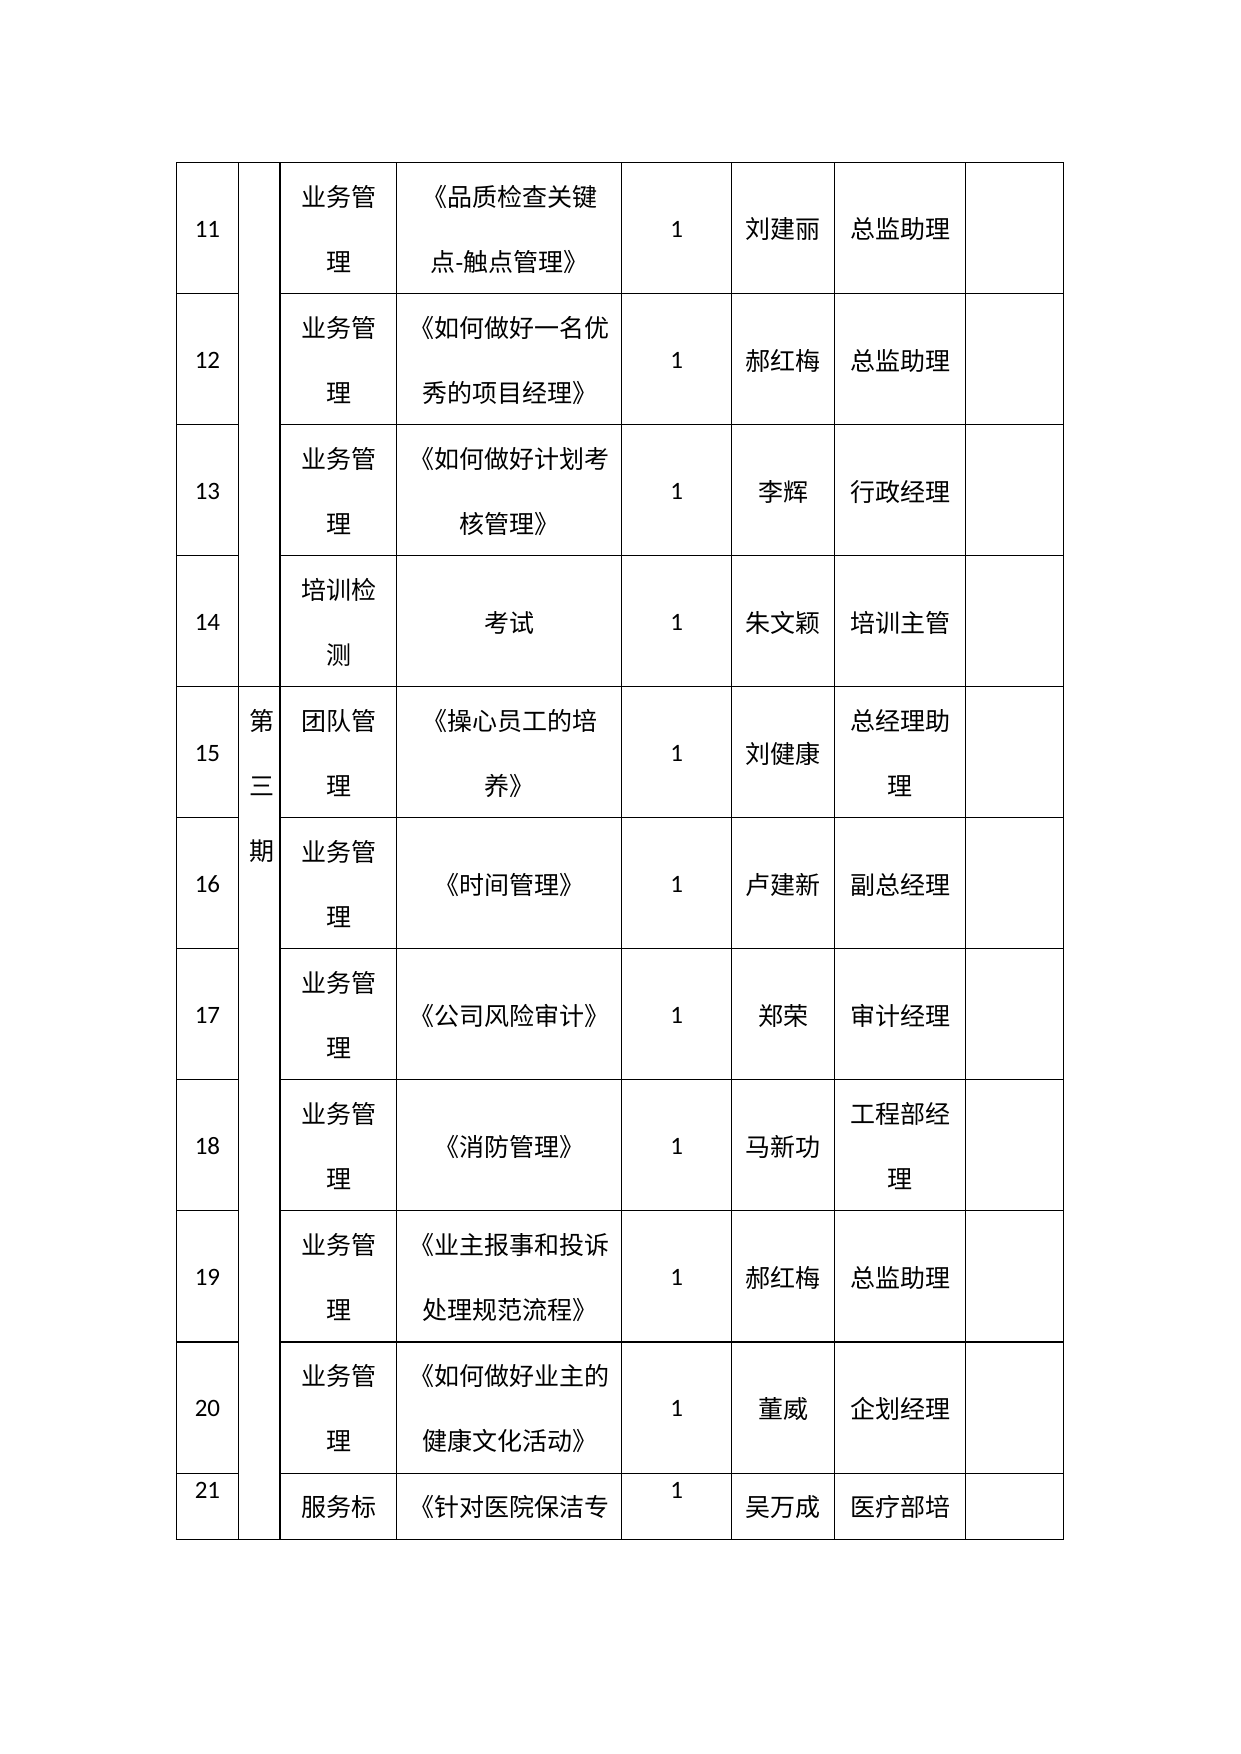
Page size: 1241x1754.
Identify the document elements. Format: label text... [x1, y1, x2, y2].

table_cell 业务管理 [281, 1211, 396, 1341]
table_cell 17 [177, 949, 238, 1079]
table_cell 1 [622, 818, 731, 948]
table_cell 企划经理 [835, 1343, 965, 1472]
table_cell 1 [622, 294, 731, 424]
table_cell 业务管理 [281, 425, 396, 555]
table_cell [966, 556, 1063, 686]
table_cell 业务管理 [281, 818, 396, 948]
table_cell [966, 949, 1063, 1079]
table_cell 培训检测 [281, 556, 396, 686]
table_cell 业务管理 [281, 949, 396, 1079]
table_cell 《操心员工的培养》 [397, 687, 621, 817]
table_cell 《时间管理》 [397, 818, 621, 948]
table_cell [966, 425, 1063, 555]
table_cell 考试 [397, 556, 621, 686]
table_cell 《消防管理》 [397, 1080, 621, 1210]
table_cell 14 [177, 556, 238, 686]
table_cell 业务管理 [281, 1343, 396, 1472]
table_cell 培训主管 [835, 556, 965, 686]
table_cell 12 [177, 294, 238, 424]
table_cell 业务管理 [281, 163, 396, 293]
table_cell 13 [177, 425, 238, 555]
table_cell 18 [177, 1080, 238, 1210]
table_cell 总监助理 [835, 163, 965, 293]
table_cell 21 [177, 1474, 238, 1538]
table_cell 《针对医院保洁专项培训》 [397, 1474, 621, 1538]
table_cell 1 [622, 1343, 731, 1472]
table_cell 1 [622, 556, 731, 686]
table_cell 副总经理 [835, 818, 965, 948]
table_cell 朱文颖 [732, 556, 834, 686]
table_cell 工程部经理 [835, 1080, 965, 1210]
table_cell 团队管理 [281, 687, 396, 817]
table_cell 行政经理 [835, 425, 965, 555]
table_cell 《如何做好业主的健康文化活动》 [397, 1343, 621, 1472]
table_cell 审计经理 [835, 949, 965, 1079]
table_cell 20 [177, 1343, 238, 1472]
table_cell 《公司风险审计》 [397, 949, 621, 1079]
table_cell [966, 1343, 1063, 1472]
table_cell [966, 163, 1063, 293]
table_cell 11 [177, 163, 238, 293]
table_cell [966, 294, 1063, 424]
table_cell 总监助理 [835, 294, 965, 424]
table_cell 业务管理 [281, 294, 396, 424]
table_cell 马新功 [732, 1080, 834, 1210]
table_cell 郑荣 [732, 949, 834, 1079]
table_cell 1 [622, 1211, 731, 1341]
table_cell 郝红梅 [732, 294, 834, 424]
table_cell 1 [622, 1474, 731, 1538]
table_cell 《如何做好一名优秀的项目经理》 [397, 294, 621, 424]
table_cell 服务标准 [281, 1474, 396, 1538]
table_cell 16 [177, 818, 238, 948]
table_cell 第三期 [239, 687, 279, 1538]
table_cell 1 [622, 163, 731, 293]
table_cell [966, 1474, 1063, 1538]
table_cell 1 [622, 1080, 731, 1210]
table_cell 15 [177, 687, 238, 817]
table_cell 《业主报事和投诉处理规范流程》 [397, 1211, 621, 1341]
table_cell 19 [177, 1211, 238, 1341]
table_cell 李辉 [732, 425, 834, 555]
table_cell 郝红梅 [732, 1211, 834, 1341]
table_cell 《如何做好计划考核管理》 [397, 425, 621, 555]
table_cell 业务管理 [281, 1080, 396, 1210]
table_cell 总监助理 [835, 1211, 965, 1341]
table_cell 刘健康 [732, 687, 834, 817]
table_cell 《品质检查关键点-触点管理》 [397, 163, 621, 293]
table_cell 刘建丽 [732, 163, 834, 293]
table_cell [966, 687, 1063, 817]
table_cell 总经理助理 [835, 687, 965, 817]
table_cell 医疗部培训经理 [835, 1474, 965, 1538]
table_cell 董威 [732, 1343, 834, 1472]
table_cell 吴万成 [732, 1474, 834, 1538]
table_cell 卢建新 [732, 818, 834, 948]
table_cell [966, 1211, 1063, 1341]
table_cell [966, 818, 1063, 948]
table_cell [966, 1080, 1063, 1210]
table_cell 1 [622, 425, 731, 555]
table_cell 1 [622, 949, 731, 1079]
table_cell 1 [622, 687, 731, 817]
